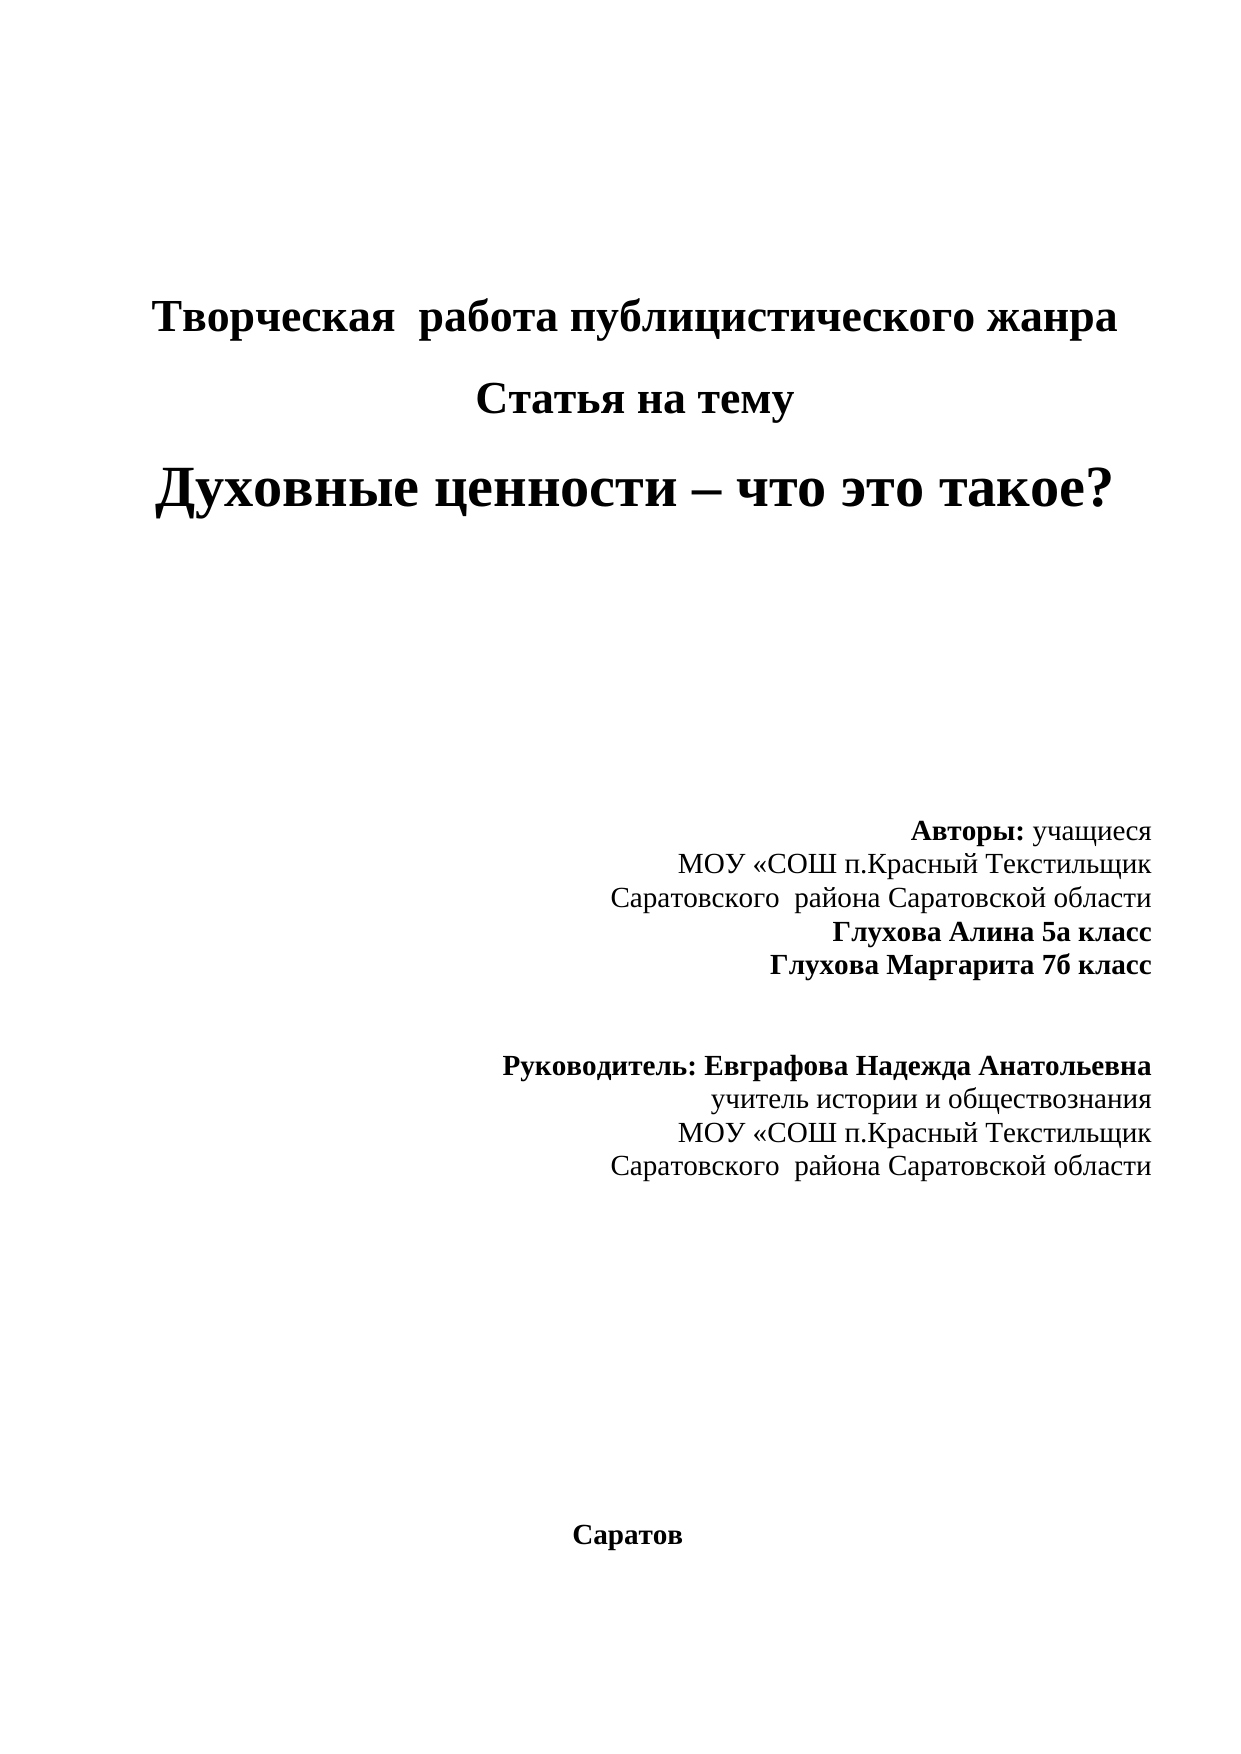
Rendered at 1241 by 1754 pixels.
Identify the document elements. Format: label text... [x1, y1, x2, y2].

text Статья на тему [118, 370, 1152, 423]
text Саратов [103, 1517, 1152, 1551]
text Авторы: учащиеся [103, 813, 1152, 847]
text Духовные ценности – что это такое? [118, 452, 1152, 519]
text Саратовского района Саратовской области [103, 1148, 1152, 1182]
text Творческая работа публицистического жанра [118, 289, 1152, 342]
text Глухова Маргарита 7б класс [103, 947, 1152, 981]
text учитель истории и обществознания [103, 1081, 1152, 1115]
text Руководитель: Евграфова Надежда Анатольевна [103, 1048, 1152, 1081]
text Саратовского района Саратовской области [103, 880, 1152, 914]
text МОУ «СОШ п.Красный Текстильщик [103, 1115, 1152, 1148]
text Глухова Алина 5а класс [103, 914, 1152, 947]
text МОУ «СОШ п.Красный Текстильщик [103, 847, 1152, 880]
